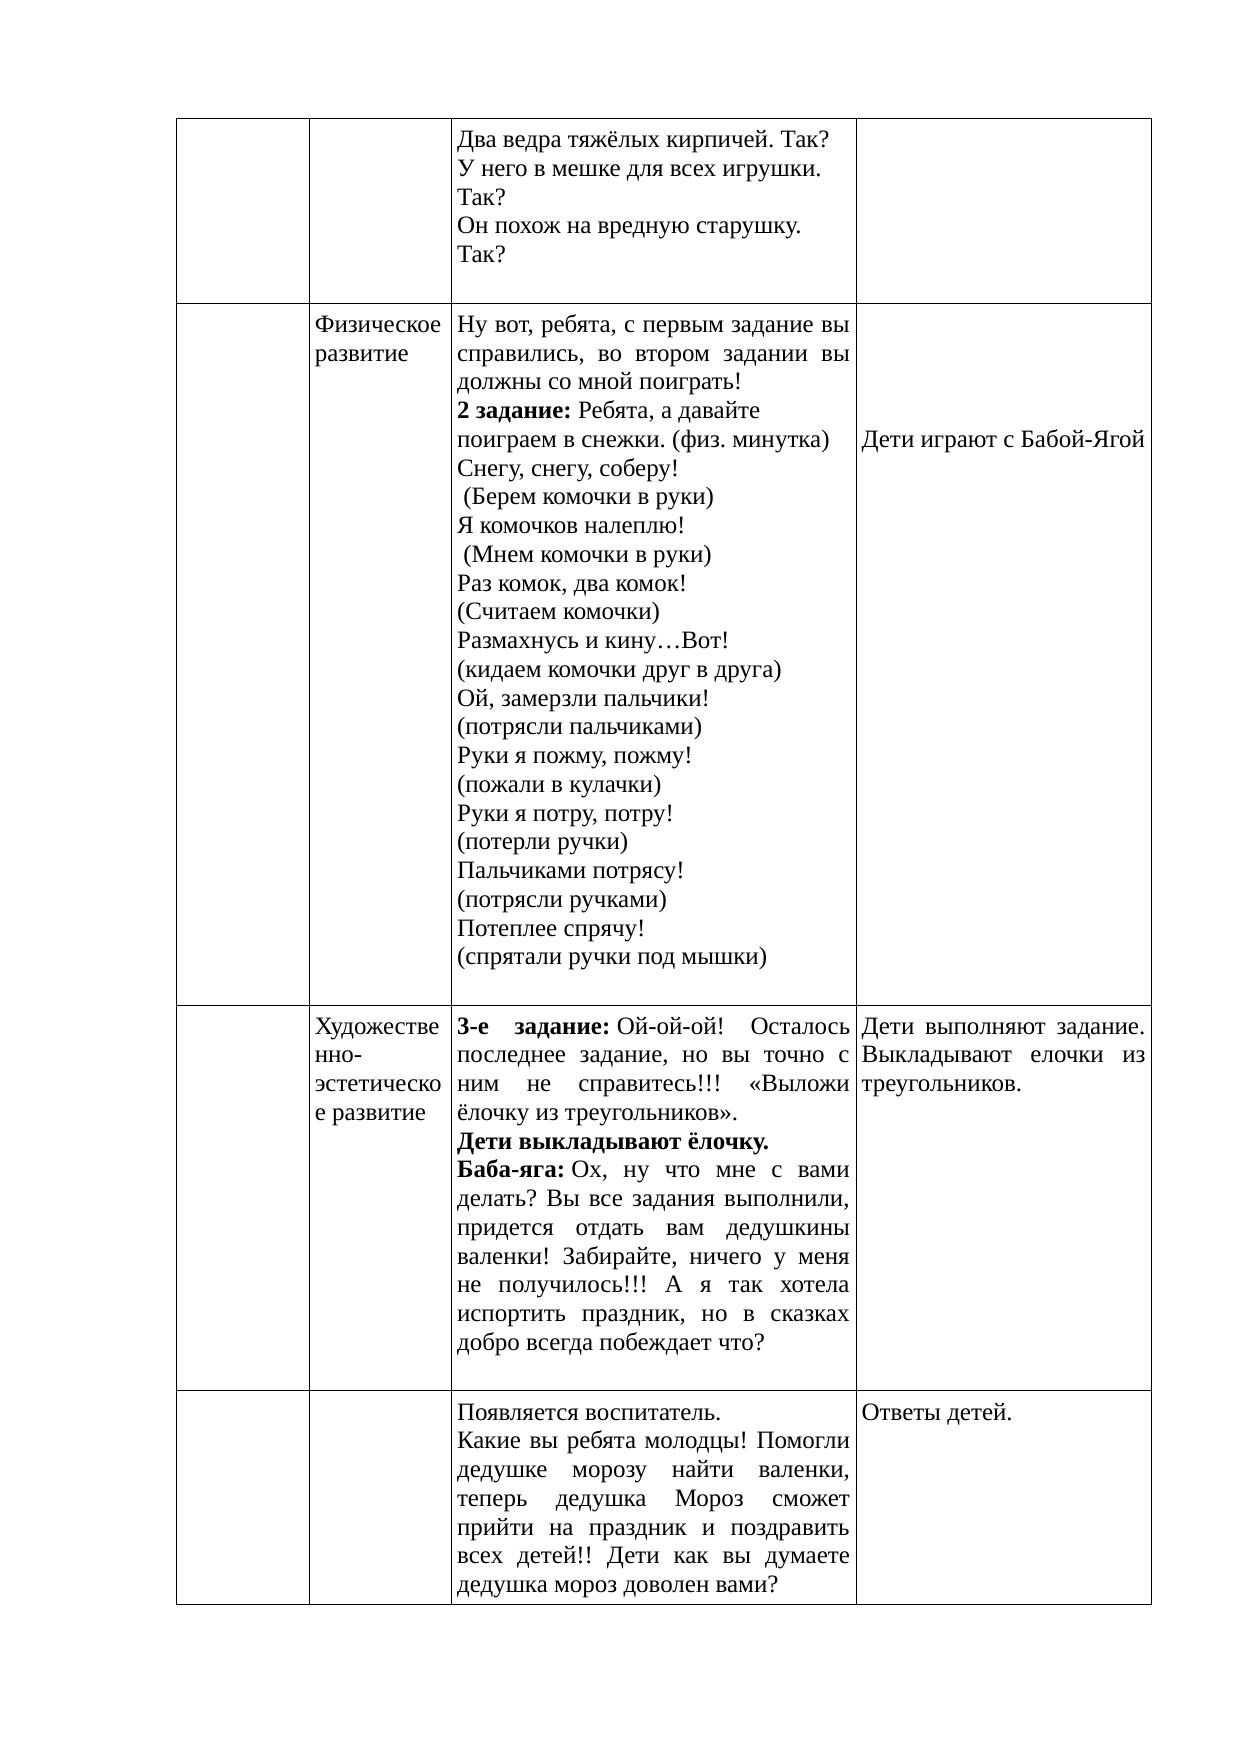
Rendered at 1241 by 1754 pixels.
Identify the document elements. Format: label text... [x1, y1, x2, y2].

table_cell Ответы детей. [857, 1391, 1151, 1603]
table_cell Физическое развитие [310, 304, 451, 1004]
table_cell Художественно-эстетическое развитие [310, 1006, 451, 1390]
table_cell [310, 119, 451, 303]
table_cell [857, 119, 1151, 303]
table_cell Появляется воспитатель. Какие вы ребята молодцы! Помогли дедушке морозу найти валенки, теперь дедушка Мороз сможет прийти на праздник и поздравить всех детей!! Дети как вы думаете дедушка мороз доволен вами? [452, 1391, 856, 1603]
table_cell [310, 1391, 451, 1603]
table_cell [452, 119, 856, 303]
table_cell [177, 304, 309, 1004]
table_cell [177, 1391, 309, 1603]
table_cell Дети играют с Бабой-Ягой [857, 304, 1151, 1004]
table_cell [177, 119, 309, 303]
table_cell 3-е задание: Ой-ой-ой! Осталось последнее задание, но вы точно с ним не справитесь!!! «Выложи ёлочку из треугольников». Дети выкладывают ёлочку. Баба-яга: Ох, ну что мне с вами делать? Вы все задания выполнили, придется отдать вам дедушкины валенки! Забирайте, ничего у меня не получилось!!! А я так хотела испортить праздник, но в сказках добро всегда побеждает что? [452, 1006, 856, 1390]
table_cell [177, 1006, 309, 1390]
table_cell Дети выполняют задание. Выкладывают елочки из треугольников. [857, 1006, 1151, 1390]
table_cell Ну вот, ребята, с первым задание вы справились, во втором задании вы должны со мной поиграть! 2 задание: Ребята, а давайте поиграем в снежки. (физ. минутка) Снегу, снегу, соберу! (Берем комочки в руки) Я комочков налеплю! (Мнем комочки в руки) Раз комок, два комок! (Считаем комочки) Размахнусь и кину…Вот! (кидаем комочки друг в друга) Ой, замерзли пальчики! (потрясли пальчиками) Руки я пожму, пожму! (пожали в кулачки) Руки я потру, потру! (потерли ручки) Пальчиками потрясу! (потрясли ручками) Потеплее спрячу! (спрятали ручки под мышки) [452, 304, 856, 1004]
